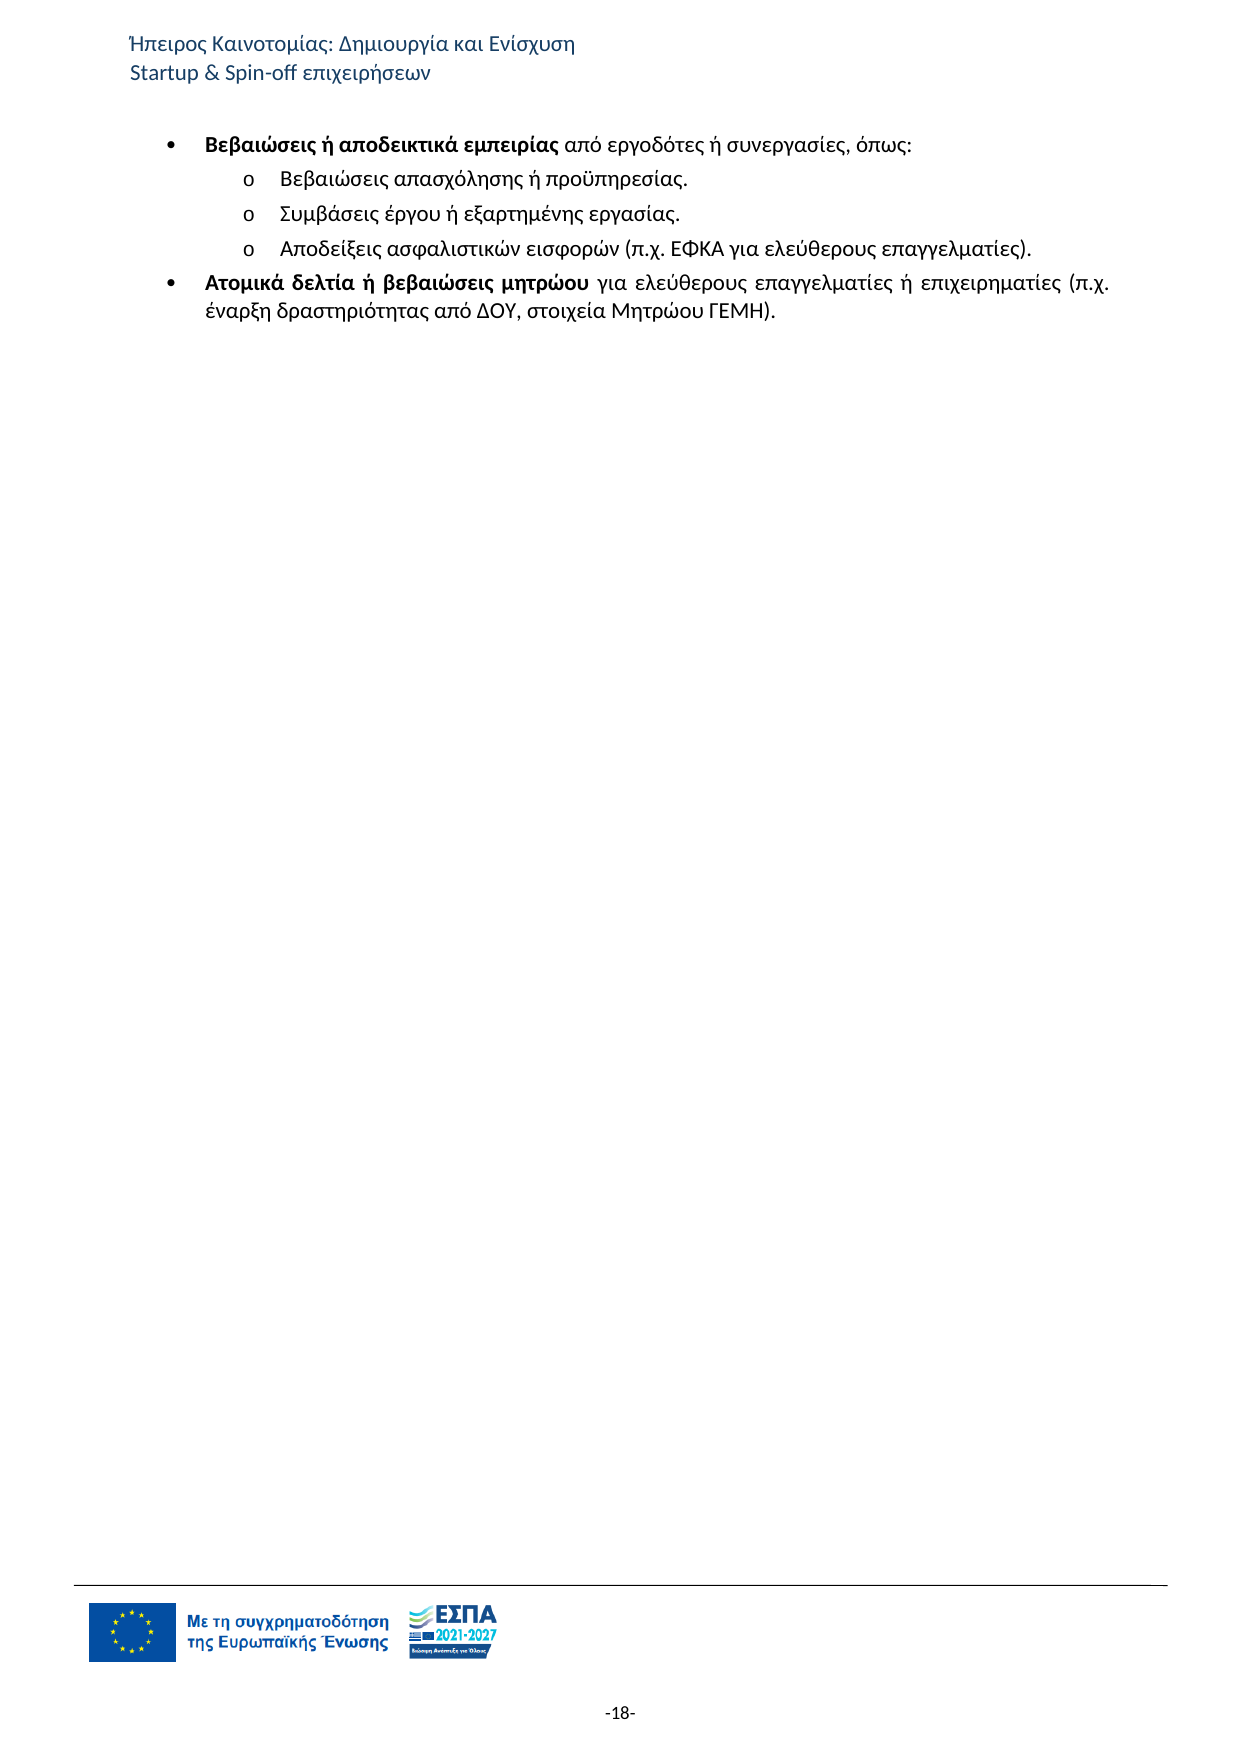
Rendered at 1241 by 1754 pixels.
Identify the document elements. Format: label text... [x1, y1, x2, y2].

list Βεβαιώσεις απασχόλησης ή προϋπηρεσίας. [242, 164, 1110, 193]
list Συμβάσεις έργου ή εξαρτημένης εργασίας. [242, 199, 1110, 227]
list Ατομικά δελτία ή βεβαιώσεις μητρώου για ελεύθερους επαγγελματίες ή επιχειρηματίες (π.χ. έναρξη δραστηριότητας από ΔΟΥ, στοιχεία Μητρώου ΓΕΜΗ). [167, 268, 1110, 324]
picture [85, 1598, 506, 1669]
list Βεβαιώσεις ή αποδεικτικά εμπειρίας από εργοδότες ή συνεργασίες, όπως: [167, 130, 1110, 158]
list Αποδείξεις ασφαλιστικών εισφορών (π.χ. ΕΦΚΑ για ελεύθερους επαγγελματίες). [242, 234, 1110, 262]
